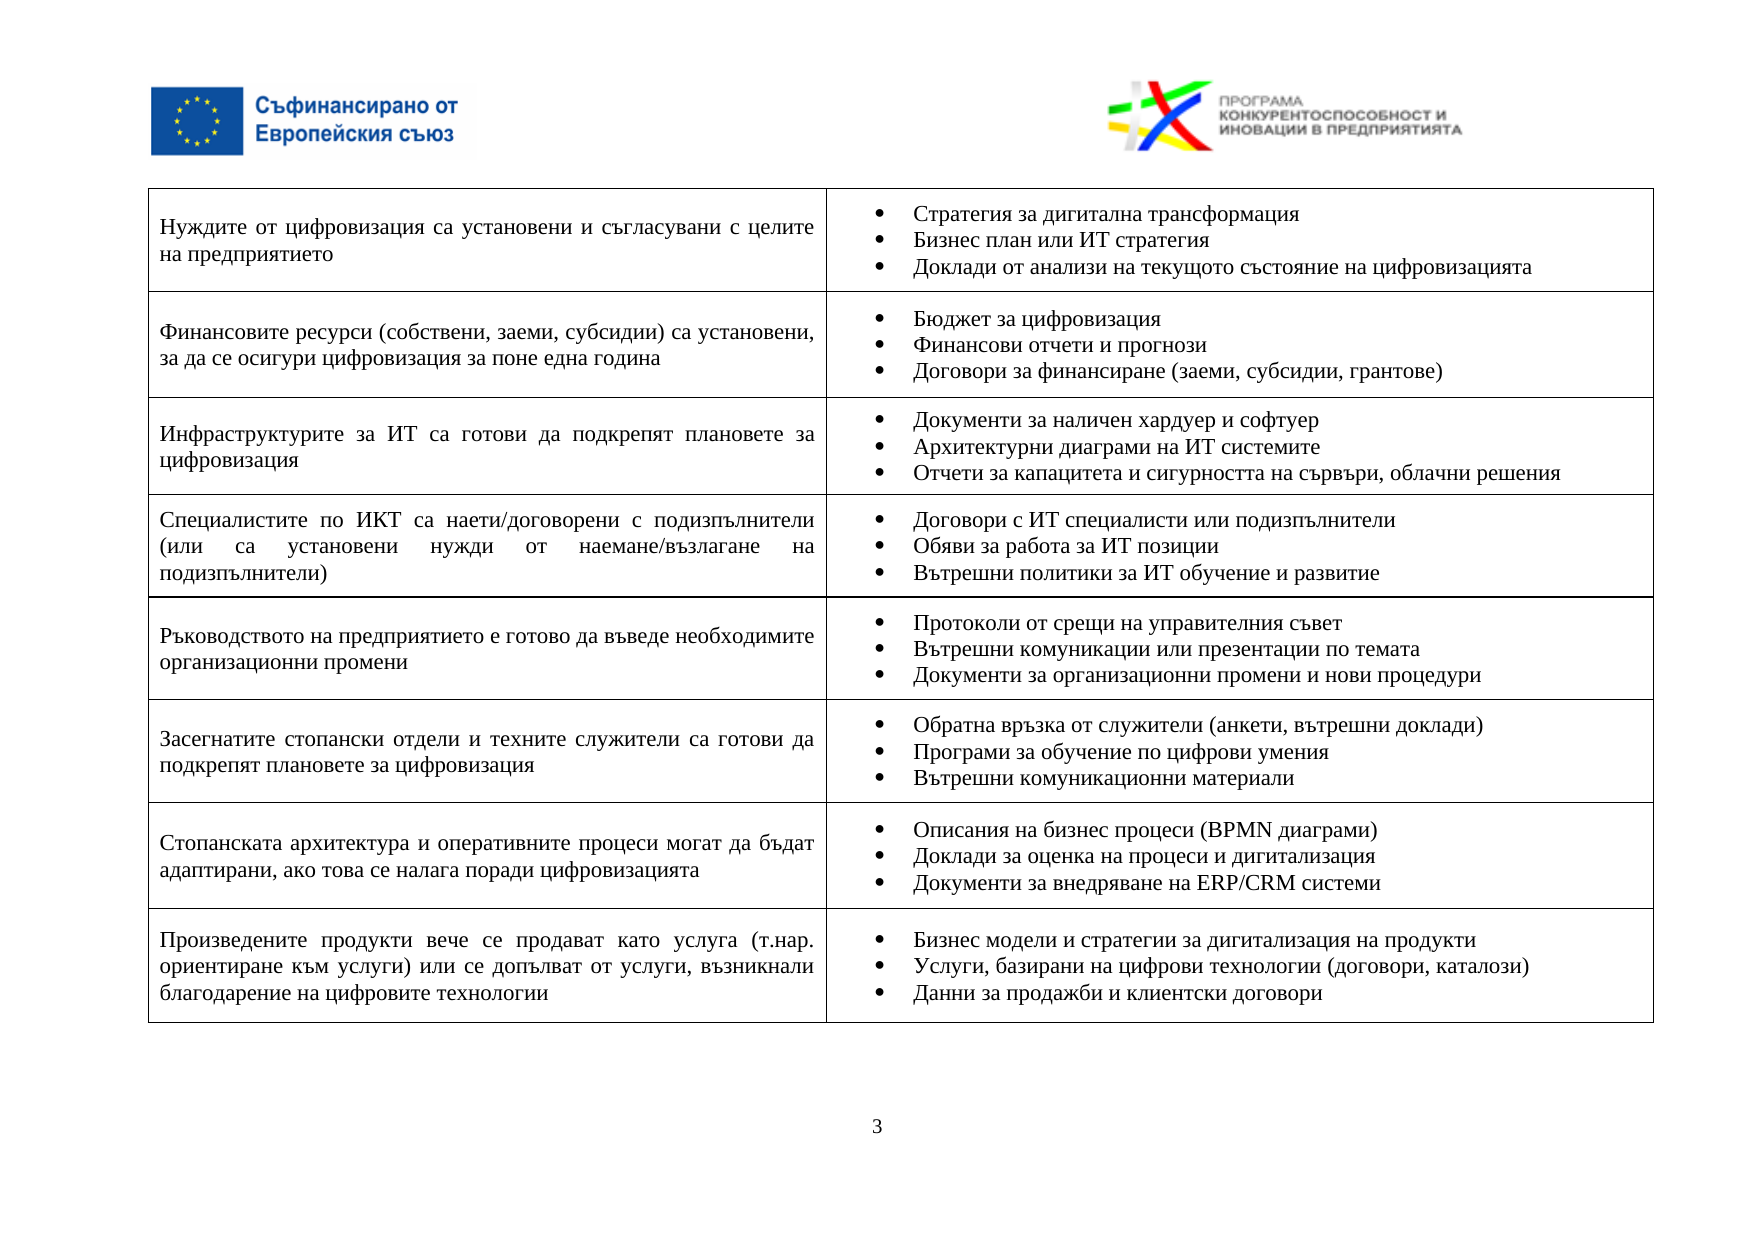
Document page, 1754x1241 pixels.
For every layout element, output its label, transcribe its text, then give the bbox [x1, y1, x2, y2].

table_cell Документи за наличен хардуер и софтуер Архитектурни диаграми на ИТ системите Отчети за капацитета и сигурността на сървъри, облачни решения [827, 398, 1653, 494]
picture [147, 83, 478, 160]
table_cell Стратегия за дигитална трансформация Бизнес план или ИТ стратегия Доклади от анализи на текущото състояние на цифровизацията [827, 189, 1653, 291]
table_cell Ръководството на предприятието е готово да въведе необходимите организационни промени [149, 598, 826, 699]
table_cell Инфраструктурите за ИТ са готови да подкрепят плановете за цифровизация [149, 398, 826, 494]
table_cell Договори с ИТ специалисти или подизпълнители Обяви за работа за ИТ позиции Вътрешни политики за ИТ обучение и развитие [827, 495, 1653, 596]
table_cell Обратна връзка от служители (анкети, вътрешни доклади) Програми за обучение по цифрови умения Вътрешни комуникационни материали [827, 700, 1653, 802]
table_cell Нуждите от цифровизация са установени и съгласувани с целите на предприятието [149, 189, 826, 291]
table_cell Протоколи от срещи на управителния съвет Вътрешни комуникации или презентации по темата Документи за организационни промени и нови процедури [827, 598, 1653, 699]
picture [1106, 73, 1466, 160]
table_cell Произведените продукти вече се продават като услуга (т.нар. ориентиране към услуги) или се допълват от услуги, възникнали благодарение на цифровите технологии [149, 909, 826, 1022]
table_cell Засегнатите стопански отдели и техните служители са готови да подкрепят плановете за цифровизация [149, 700, 826, 802]
table_cell Специалистите по ИКТ са наети/договорени с подизпълнители (или са установени нужди от наемане/възлагане на подизпълнители) [149, 495, 826, 596]
table_cell Бизнес модели и стратегии за дигитализация на продукти Услуги, базирани на цифрови технологии (договори, каталози) Данни за продажби и клиентски договори [827, 909, 1653, 1022]
table_cell Бюджет за цифровизация Финансови отчети и прогнози Договори за финансиране (заеми, субсидии, грантове) [827, 292, 1653, 397]
table_cell Финансовите ресурси (собствени, заеми, субсидии) са установени, за да се осигури цифровизация за поне една година [149, 292, 826, 397]
table_cell Описания на бизнес процеси (BPMN диаграми) Доклади за оценка на процеси и дигитализация Документи за внедряване на ERP/CRM системи [827, 803, 1653, 908]
table_cell Стопанската архитектура и оперативните процеси могат да бъдат адаптирани, ако това се налага поради цифровизацията [149, 803, 826, 908]
